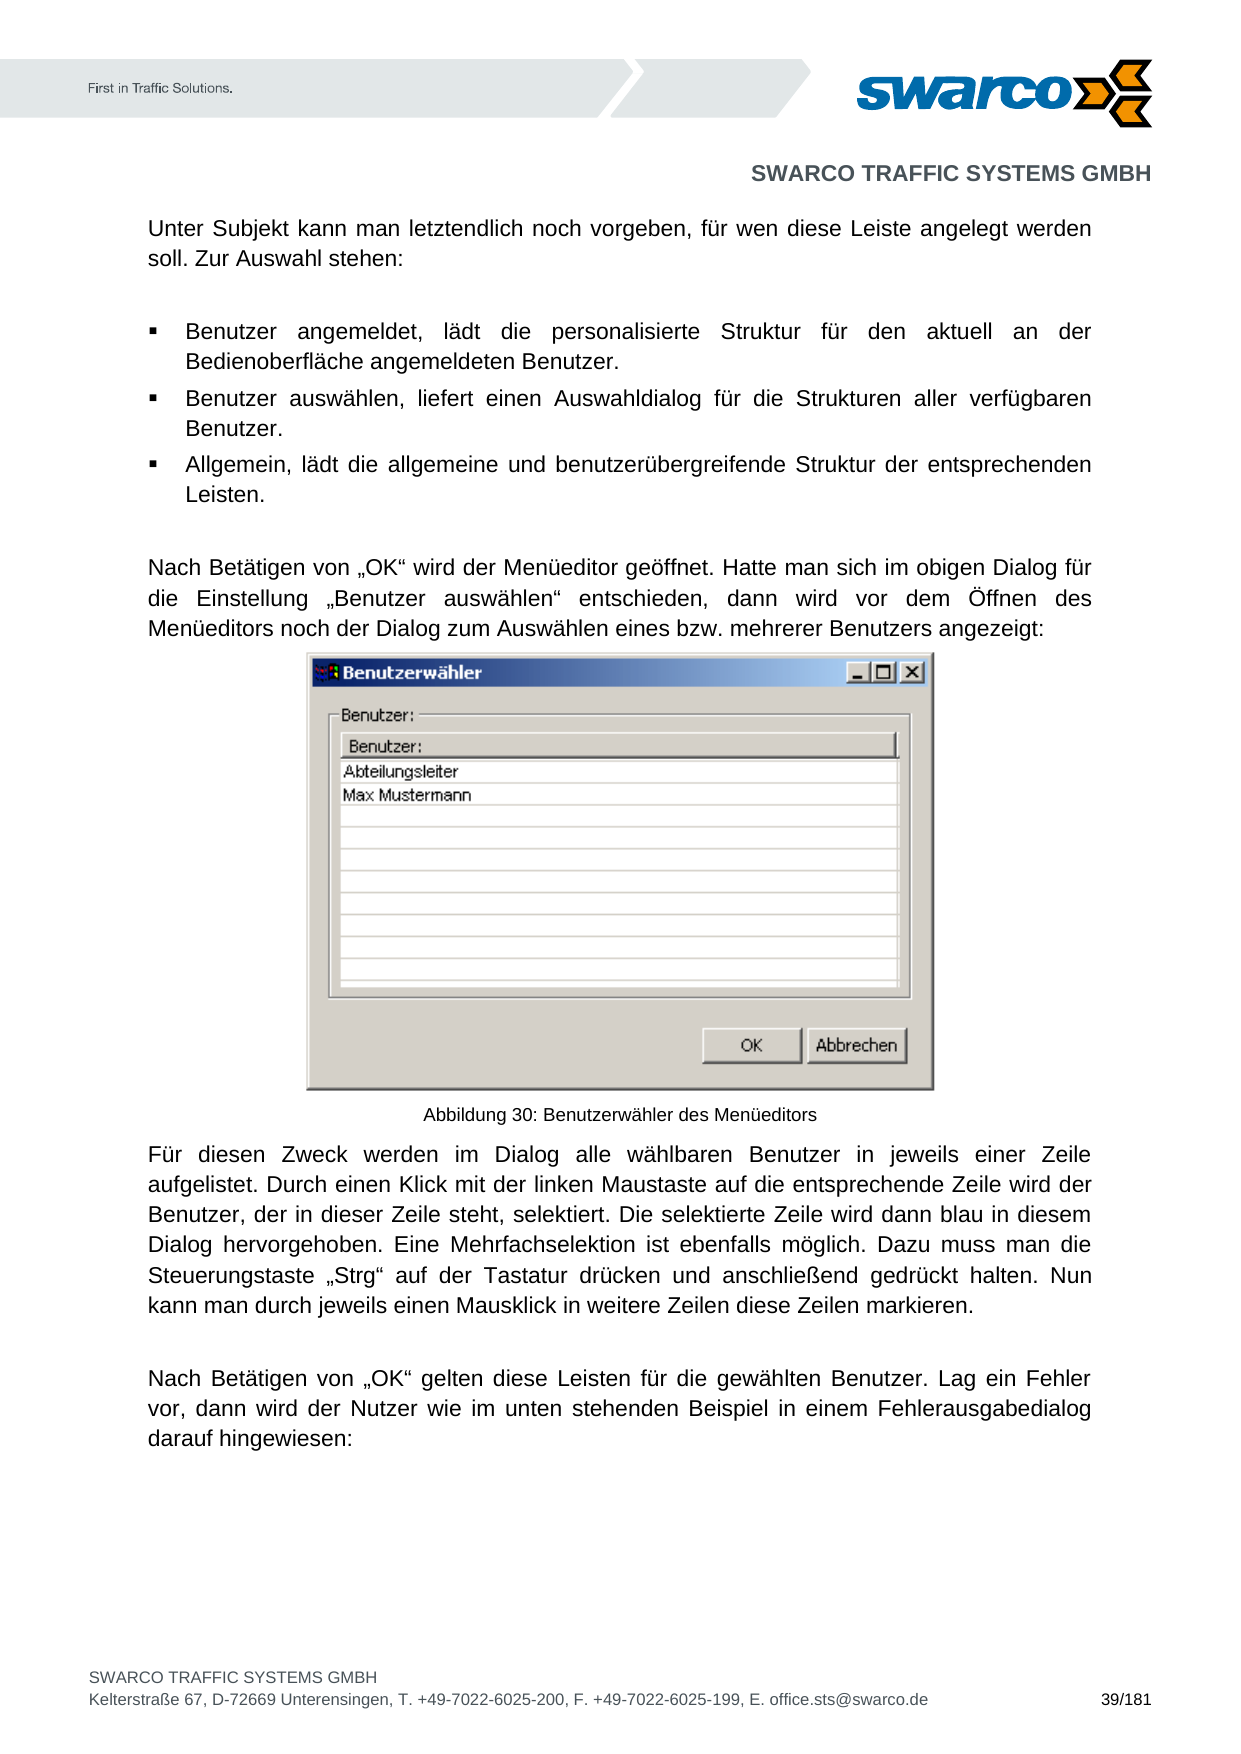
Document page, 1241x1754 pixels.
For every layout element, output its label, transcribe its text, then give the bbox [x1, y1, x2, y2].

text Nach Betätigen von „OK“ gelten diese Leisten für die gewählten Benutzer. Lag ein Fehler vor, dann wird der Nutzer wie im unten stehenden Beispiel in einem Fehlerausgabedialog darauf hingewiesen: [148, 1365, 1092, 1451]
text Allgemein, lädt die allgemeine und benutzerübergreifende Struktur der entsprechenden Leisten. [148, 451, 1092, 508]
text Für diesen Zweck werden im Dialog alle wählbaren Benutzer in jeweils einer Zeile aufgelistet. Durch einen Klick mit der linken Maustaste auf die entsprechende Zeile wird der Benutzer, der in dieser Zeile steht, selektiert. Die selektierte Zeile wird dann blau in diesem Dialog hervorgehoben. Eine Mehrfachselektion ist ebenfalls möglich. Dazu muss man die Steuerungstaste „Strg“ auf der Tastatur drücken und anschließend gedrückt halten. Nun kann man durch jeweils einen Mausklick in weitere Zeilen diese Zeilen markieren. [148, 1141, 1092, 1318]
text Unter Subjekt kann man letztendlich noch vorgeben, für wen diese Leiste angelegt werden soll. Zur Auswahl stehen: [148, 215, 1092, 271]
picture [305, 651, 935, 1094]
text Abbildung 30: Benutzerwähler des Menüeditors [148, 1103, 1092, 1125]
text Nach Betätigen von „OK“ wird der Menüeditor geöffnet. Hatte man sich im obigen Dialog für die Einstellung „Benutzer auswählen“ entschieden, dann wird vor dem Öffnen des Menüeditors noch der Dialog zum Auswählen eines bzw. mehrerer Benutzers angezeigt: [148, 554, 1092, 641]
text Benutzer auswählen, liefert einen Auswahldialog für die Strukturen aller verfügbaren Benutzer. [148, 384, 1092, 441]
text Benutzer angemeldet, lädt die personalisierte Struktur für den aktuell an der Bedienoberfläche angemeldeten Benutzer. [148, 318, 1092, 374]
